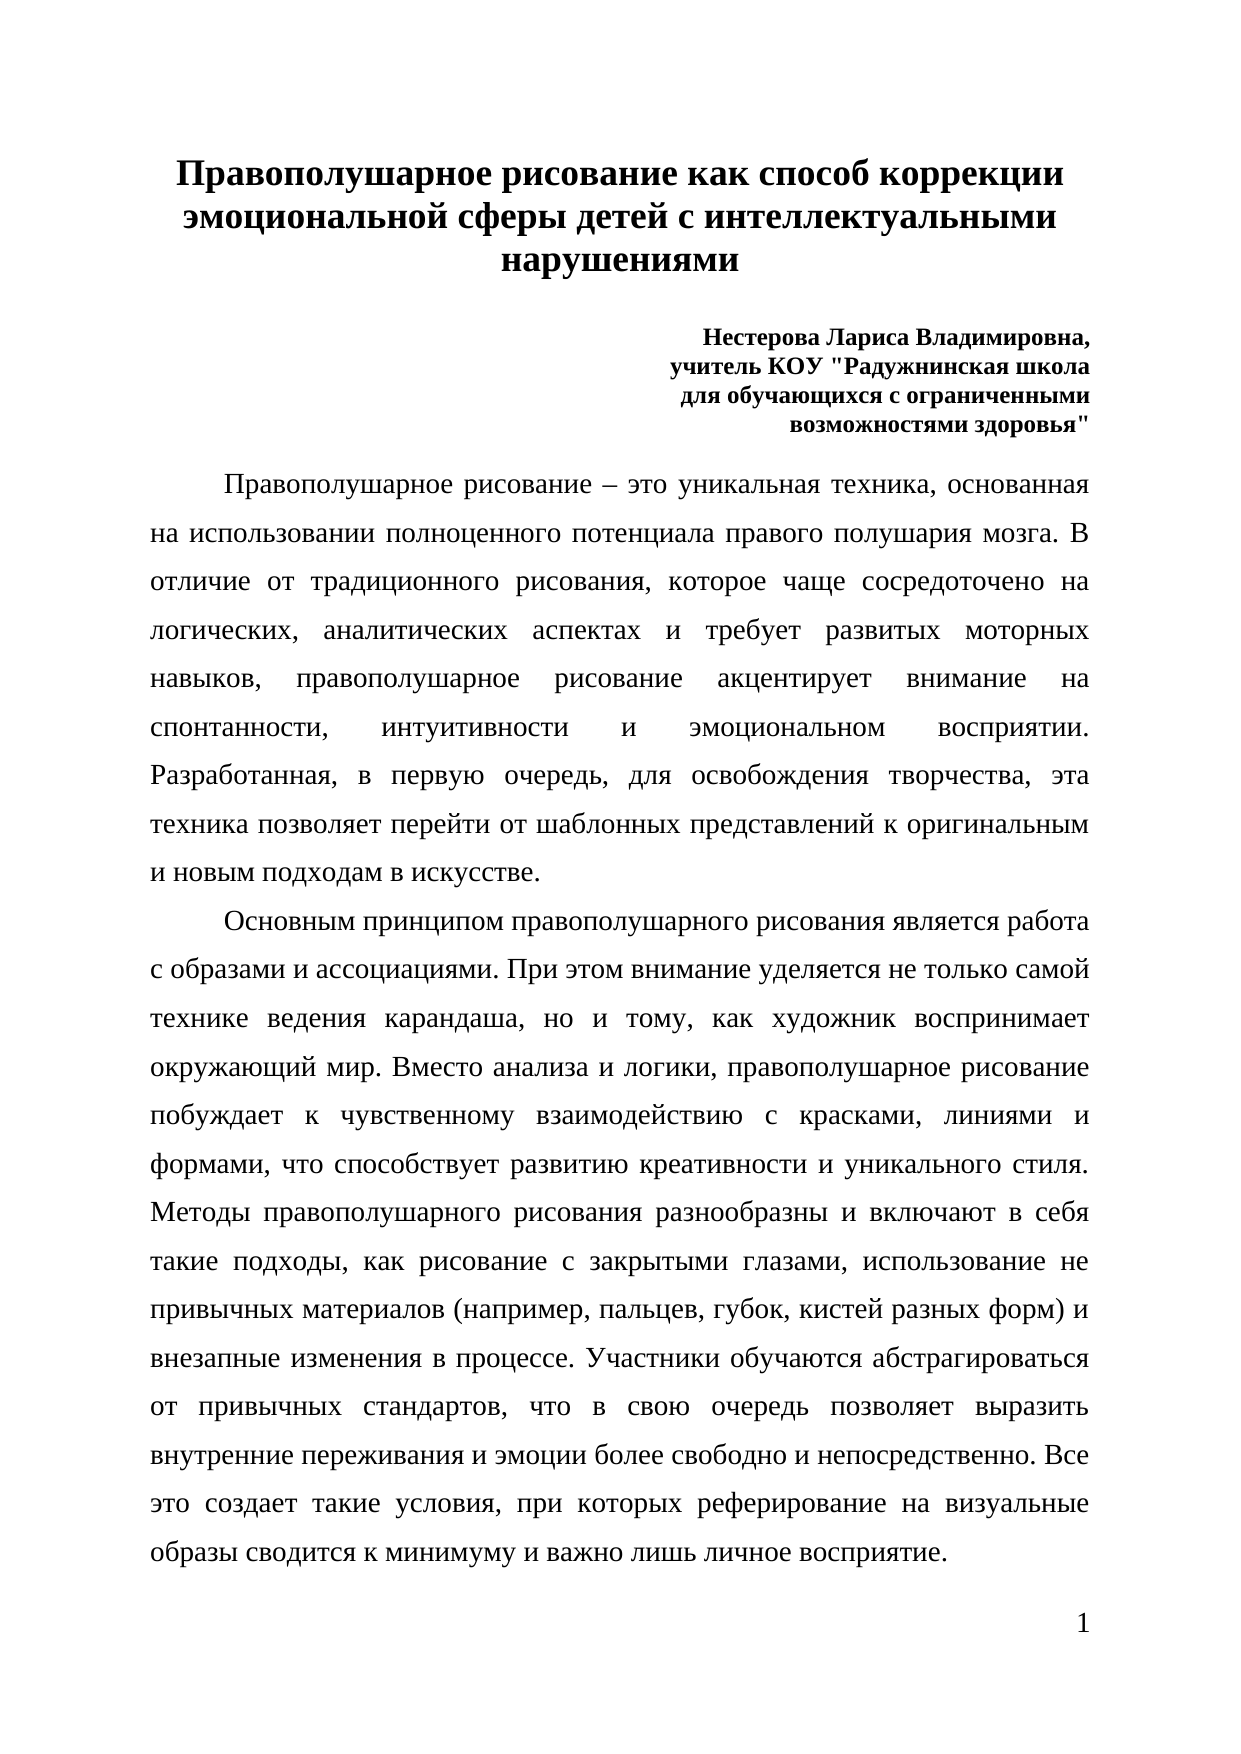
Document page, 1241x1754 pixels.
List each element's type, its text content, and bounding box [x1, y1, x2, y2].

text Правополушарное рисование – это уникальная техника, основанная на использовании полноценного потенциала правого полушария мозга. В отличие от традиционного рисования, которое чаще сосредоточено на логических, аналитических аспектах и требует развитых моторных навыков, правополушарное рисование акцентирует внимание на спонтанности, интуитивности и эмоциональном восприятии. Разработанная, в первую очередь, для освобождения творчества, эта техника позволяет перейти от шаблонных представлений к оригинальным и новым подходам в искусстве. [150, 466, 1090, 888]
subtitle Правополушарное рисование как способ коррекции эмоциональной сферы детей с интеллектуальными нарушениями [150, 150, 1090, 279]
subtitle Нестерова Лариса Владимировна, учитель КОУ "Радужнинская школа для обучающихся с ограниченными возможностями здоровья" [667, 322, 1090, 437]
text Основным принципом правополушарного рисования является работа с образами и ассоциациями. При этом внимание уделяется не только самой технике ведения карандаша, но и тому, как художник воспринимает окружающий мир. Вместо анализа и логики, правополушарное рисование побуждает к чувственному взаимодействию с красками, линиями и формами, что способствует развитию креативности и уникального стиля. Методы правополушарного рисования разнообразны и включают в себя такие подходы, как рисование с закрытыми глазами, использование не привычных материалов (например, пальцев, губок, кистей разных форм) и внезапные изменения в процессе. Участники обучаются абстрагироваться от привычных стандартов, что в свою очередь позволяет выразить внутренние переживания и эмоции более свободно и непосредственно. Все это создает такие условия, при которых реферирование на визуальные образы сводится к минимуму и важно лишь личное восприятие. [150, 903, 1090, 1568]
